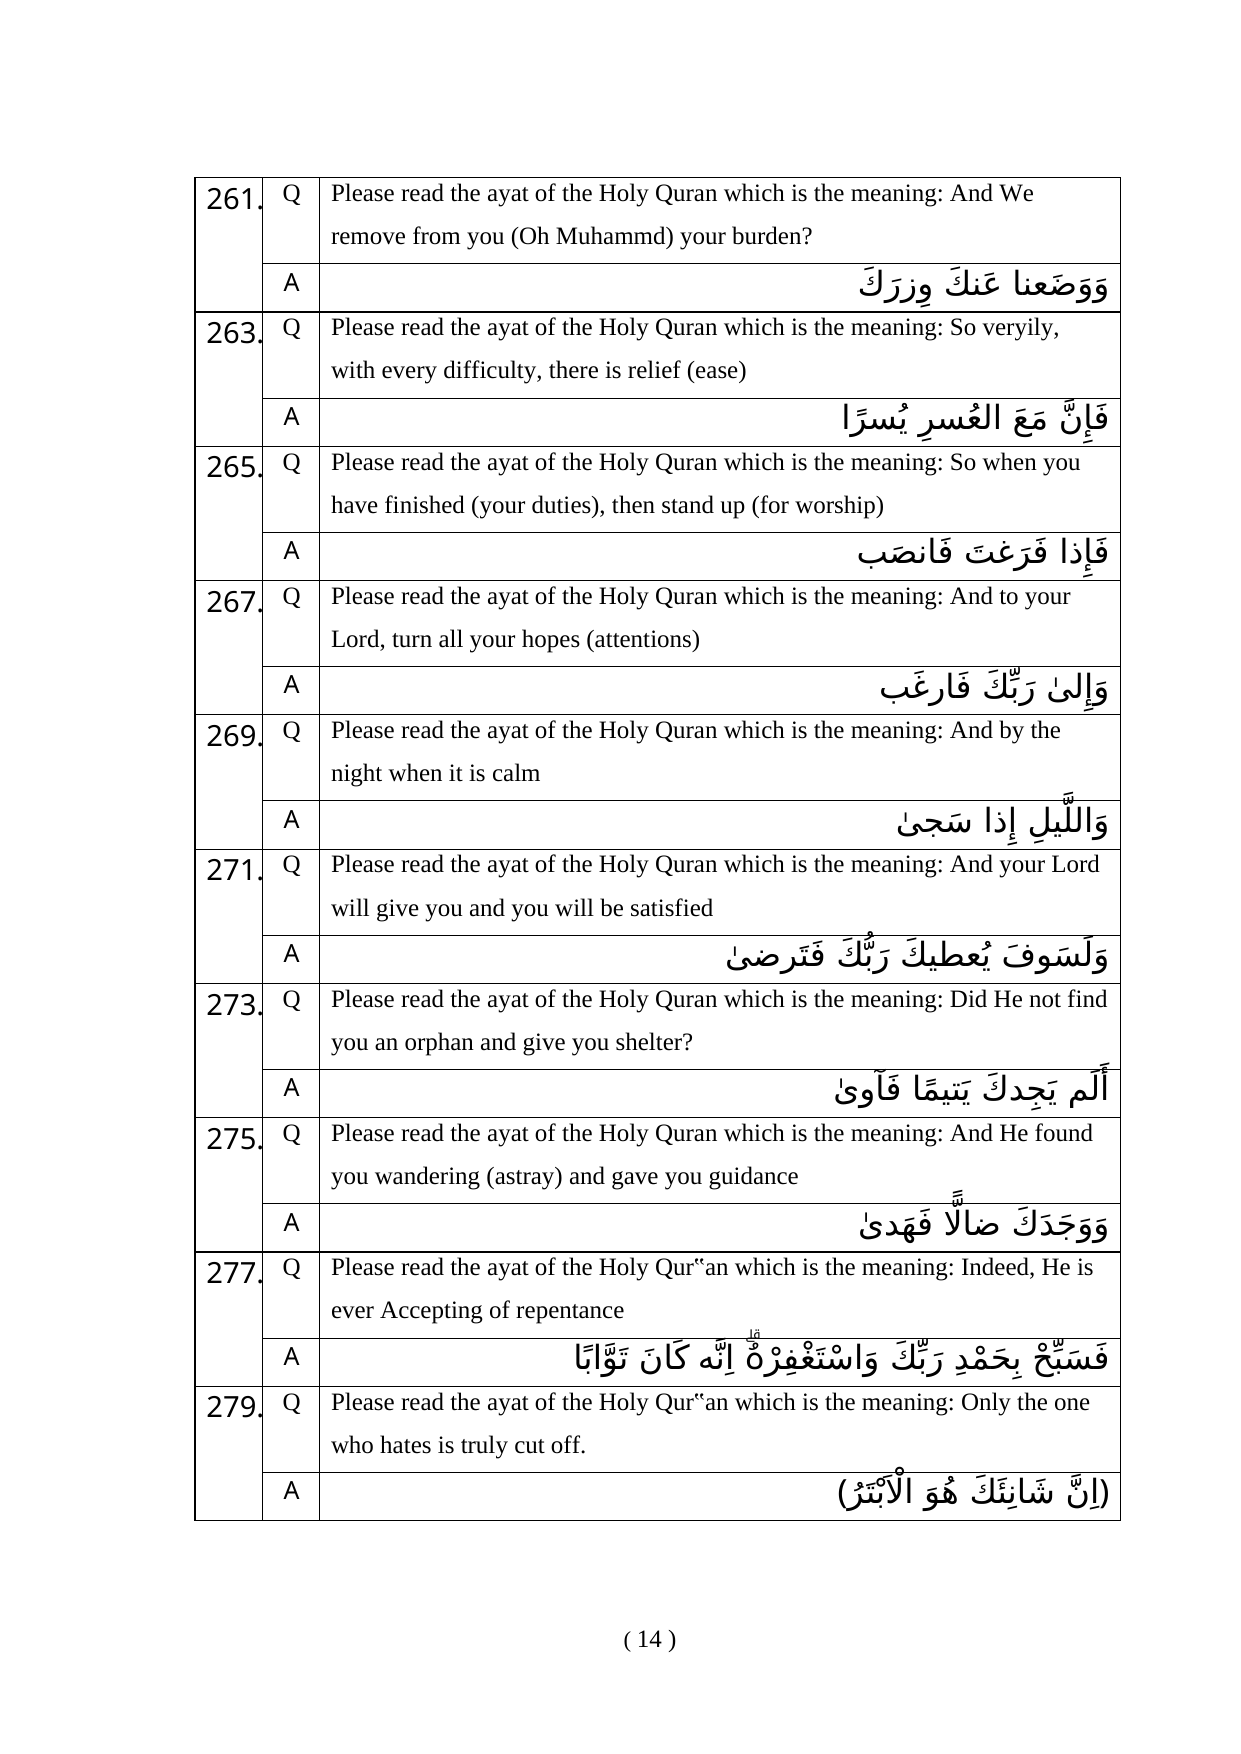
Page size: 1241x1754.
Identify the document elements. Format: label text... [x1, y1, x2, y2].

table_cell Please read the ayat of the Holy Quran which is the meaning: Did He not find you an orphan and give you shelter? [320, 984, 1120, 1069]
table_cell Q [263, 984, 319, 1069]
table_cell A [263, 1339, 319, 1386]
table_cell Q [263, 178, 319, 263]
table_cell Q [263, 1118, 319, 1203]
table_cell A [263, 1070, 319, 1117]
table_cell وَإِلىٰ رَبِّكَ فَارغَب [320, 667, 1120, 714]
table_cell A [263, 667, 319, 714]
table_cell [196, 1118, 262, 1251]
table_cell أَلَم يَجِدكَ يَتيمًا فَآوىٰ [320, 1070, 1120, 1117]
table_cell [196, 850, 262, 983]
table_cell Q [263, 447, 319, 532]
table_cell [196, 1387, 262, 1520]
table_cell Please read the ayat of the Holy Quran which is the meaning: And to your Lord, turn all your hopes (attentions) [320, 581, 1120, 666]
table_cell A [263, 801, 319, 848]
table_cell Q [263, 850, 319, 934]
table_cell Please read the ayat of the Holy Quran which is the meaning: And He found you wandering (astray) and gave you guidance [320, 1118, 1120, 1203]
table_cell Please read the ayat of the Holy Quran which is the meaning: So veryily, with every difficulty, there is relief (ease) [320, 313, 1120, 397]
table_cell A [263, 936, 319, 983]
table_cell ﴿اِنَّ شَانِئَكَ هُوَ الْاَبْتَرُ﴾ [320, 1473, 1120, 1520]
table_cell A [263, 533, 319, 580]
table_cell [196, 1253, 262, 1386]
table_cell فَإِذا فَرَغتَ فَانصَب [320, 533, 1120, 580]
table_cell Q [263, 1253, 319, 1337]
table_cell Please read the ayat of the Holy Quran which is the meaning: And your Lord will give you and you will be satisfied [320, 850, 1120, 934]
table_cell A [263, 399, 319, 446]
table_cell [196, 178, 262, 311]
table_cell وَاللَّيلِ إِذا سَجىٰ [320, 801, 1120, 848]
table_cell Q [263, 581, 319, 666]
table_cell فَسَبِّحْ بِحَمْدِ رَبِّكَ وَاسْتَغْفِرْهُۗ اِنَّه كَانَ تَوَّابًا [320, 1339, 1120, 1386]
table_cell [196, 581, 262, 714]
table_cell [196, 447, 262, 580]
table_cell [196, 984, 262, 1117]
table_cell A [263, 1473, 319, 1520]
table_cell A [263, 264, 319, 311]
table_cell Q [263, 313, 319, 397]
table_cell A [263, 1204, 319, 1251]
table_cell Q [263, 1387, 319, 1472]
table_cell [196, 313, 262, 446]
table_cell Please read the ayat of the Holy Quran which is the meaning: And We remove from you (Oh Muhammd) your burden? [320, 178, 1120, 263]
table_cell Please read the ayat of the Holy Qur‟an which is the meaning: Only the one who hates is truly cut off. [320, 1387, 1120, 1472]
table_cell [196, 715, 262, 848]
table_cell وَوَجَدَكَ ضالًّا فَهَدىٰ [320, 1204, 1120, 1251]
table_cell وَوَضَعنا عَنكَ وِزرَكَ [320, 264, 1120, 311]
table_cell فَإِنَّ مَعَ العُسرِ يُسرًا [320, 399, 1120, 446]
table_cell وَلَسَوفَ يُعطيكَ رَبُّكَ فَتَرضىٰ [320, 936, 1120, 983]
table_cell Please read the ayat of the Holy Quran which is the meaning: So when you have finished (your duties), then stand up (for worship) [320, 447, 1120, 532]
table_cell Please read the ayat of the Holy Qur‟an which is the meaning: Indeed, He is ever Accepting of repentance [320, 1253, 1120, 1337]
table_cell Please read the ayat of the Holy Quran which is the meaning: And by the night when it is calm [320, 715, 1120, 800]
table_cell Q [263, 715, 319, 800]
